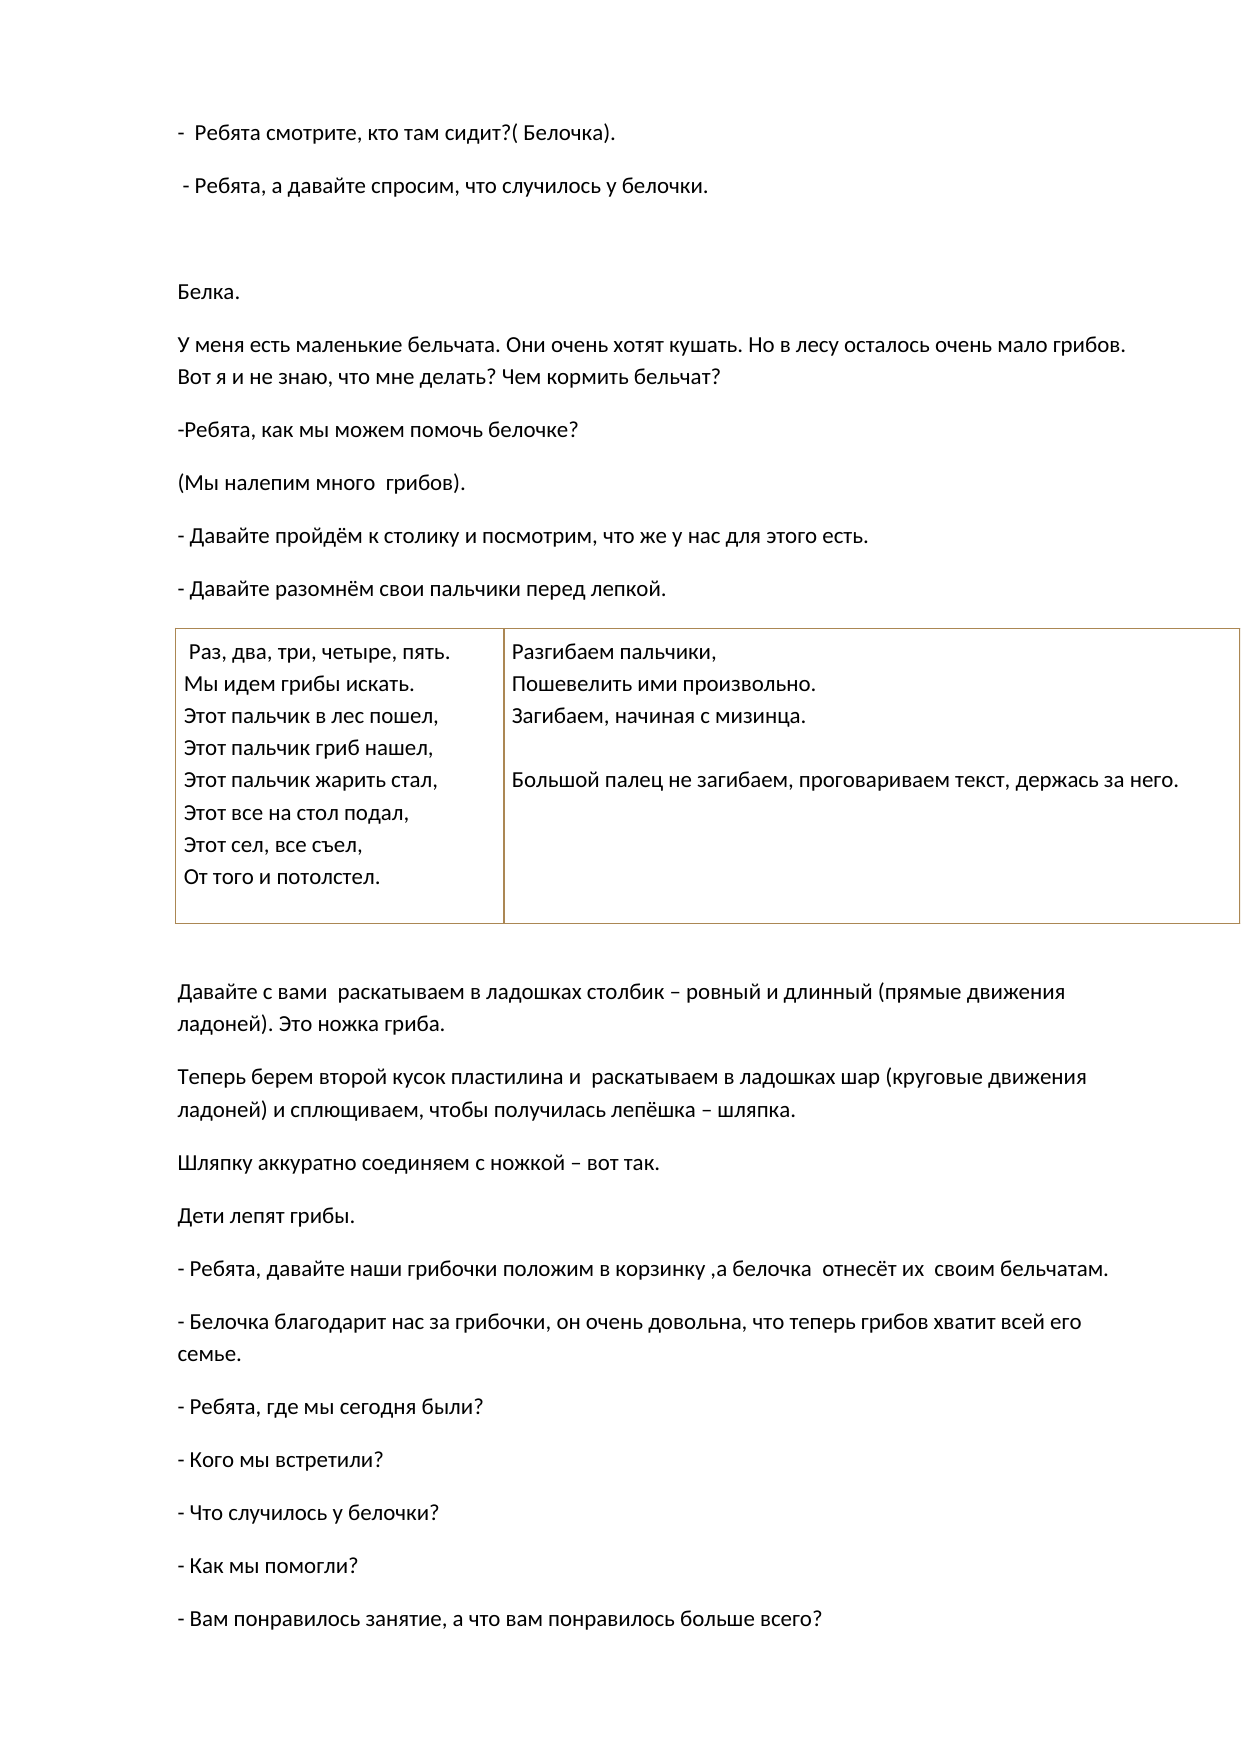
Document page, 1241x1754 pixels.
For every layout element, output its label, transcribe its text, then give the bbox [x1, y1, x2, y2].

text Шляпку аккуратно соединяем с ножкой – вот так. [177, 1148, 1152, 1176]
text - Ребята смотрите, кто там сидит?( Белочка). [177, 118, 1152, 146]
text - Ребята, давайте наши грибочки положим в корзинку ,а белочка отнесёт их своим бельчатам. [177, 1254, 1152, 1282]
text Белка. [177, 277, 1152, 305]
table_header Разгибаем пальчики, Пошевелить ими произвольно. Загибаем, начиная с мизинца. Большой палец не загибаем, проговариваем текст, держась за него. [505, 629, 1239, 923]
text - Вам понравилось занятие, а что вам понравилось больше всего? [177, 1604, 1152, 1632]
text (Мы налепим много грибов). [177, 468, 1152, 496]
text - Давайте пройдём к столику и посмотрим, что же у нас для этого есть. [177, 521, 1152, 549]
text - Как мы помогли? [177, 1551, 1152, 1579]
text - Белочка благодарит нас за грибочки, он очень довольна, что теперь грибов хватит всей его семье. [177, 1307, 1152, 1367]
text Теперь берем второй кусок пластилина и раскатываем в ладошках шар (круговые движения ладоней) и сплющиваем, чтобы получилась лепёшка – шляпка. [177, 1062, 1152, 1123]
text - Что случилось у белочки? [177, 1498, 1152, 1526]
text - Ребята, где мы сегодня были? [177, 1392, 1152, 1420]
text - Давайте разомнём свои пальчики перед лепкой. [177, 574, 1152, 602]
text - Ребята, а давайте спросим, что случилось у белочки. [177, 171, 1152, 199]
table_header Раз, два, три, четыре, пять. Мы идем грибы искать. Этот пальчик в лес пошел, Этот пальчик гриб нашел, Этот пальчик жарить стал, Этот все на стол подал, Этот сел, все съел, От того и потолстел. [176, 629, 503, 923]
text Давайте с вами раскатываем в ладошках столбик – ровный и длинный (прямые движения ладоней). Это ножка гриба. [177, 977, 1152, 1037]
text - Кого мы встретили? [177, 1445, 1152, 1473]
text У меня есть маленькие бельчата. Они очень хотят кушать. Но в лесу осталось очень мало грибов. Вот я и не знаю, что мне делать? Чем кормить бельчат? [177, 330, 1152, 390]
text Дети лепят грибы. [177, 1201, 1152, 1229]
text -Ребята, как мы можем помочь белочке? [177, 415, 1152, 443]
